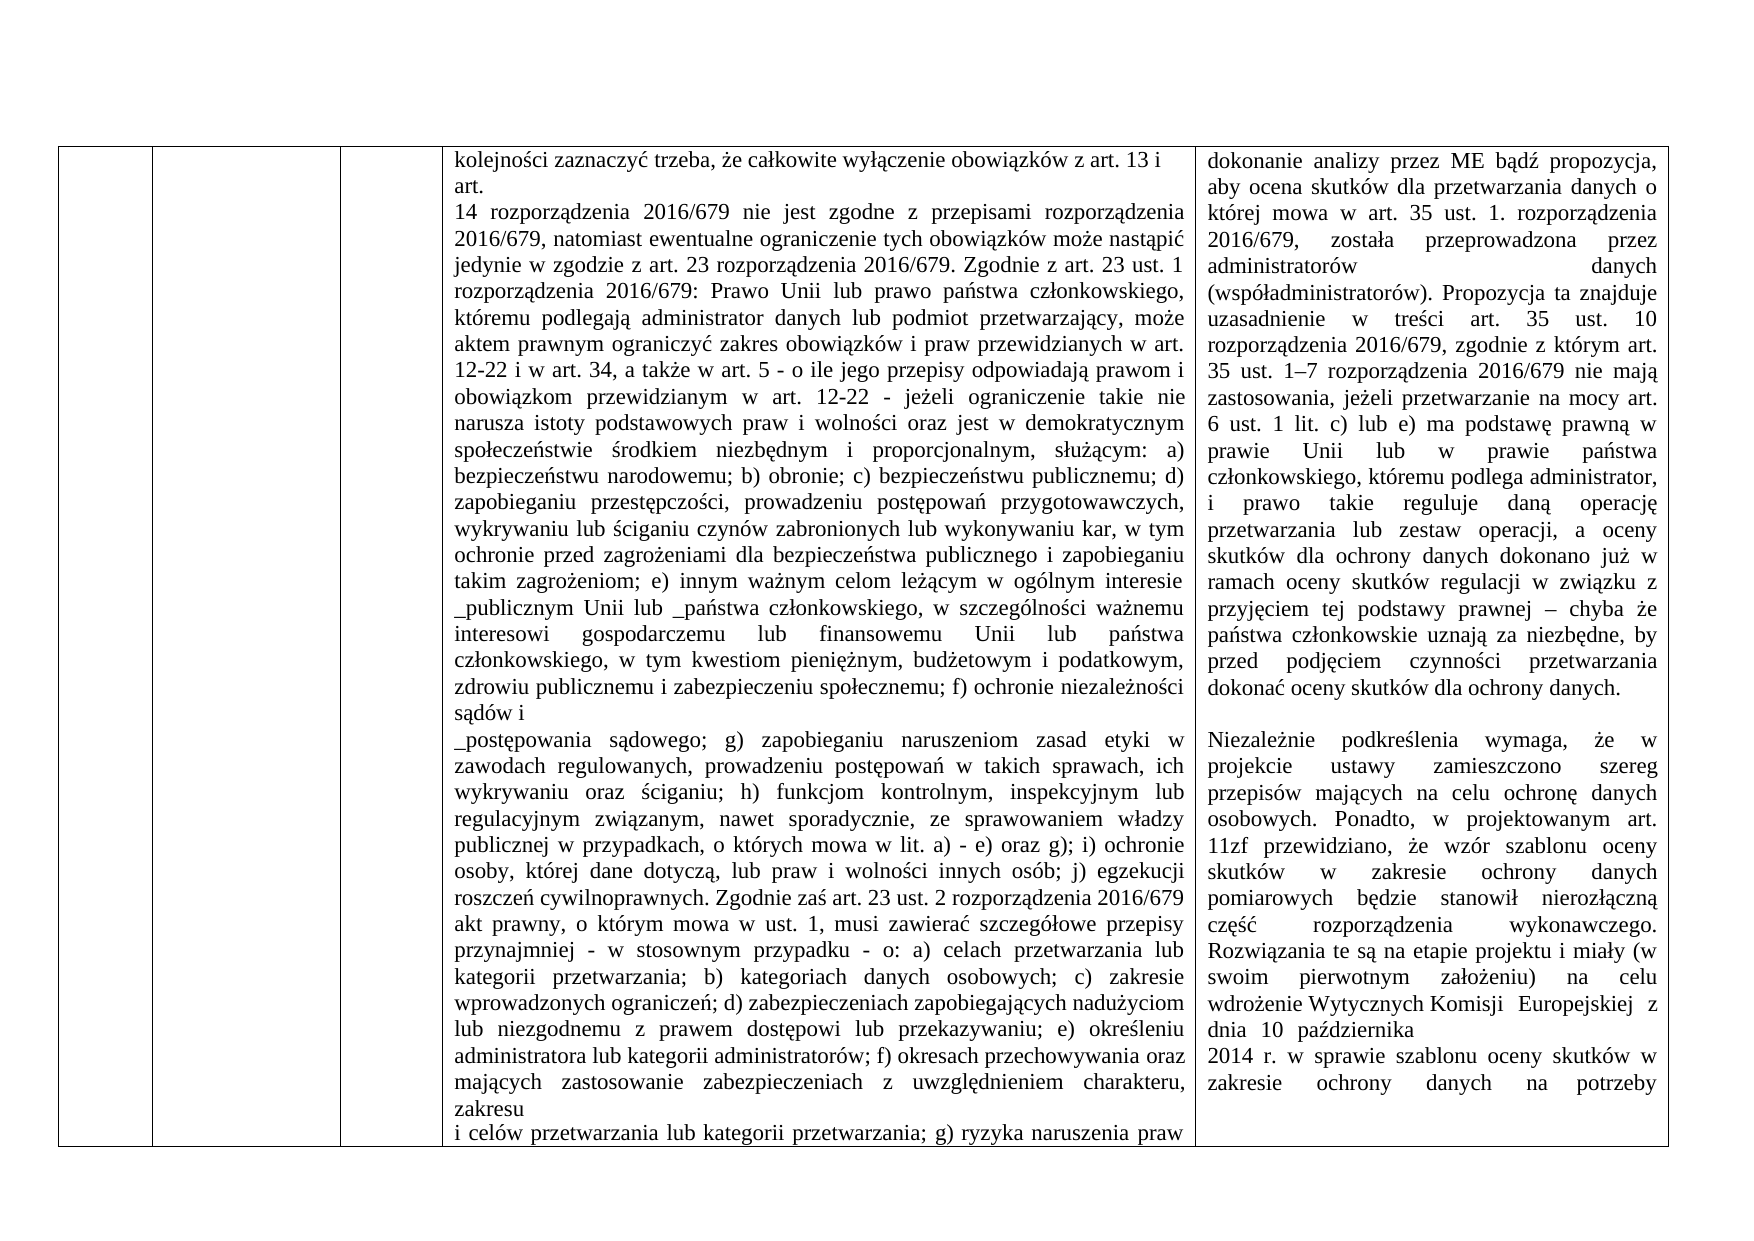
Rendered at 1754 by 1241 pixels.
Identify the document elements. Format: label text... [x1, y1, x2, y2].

table_header dokonanie analizy przez ME bądź propozycja, aby ocena skutków dla przetwarzania danych o której mowa w art. 35 ust. 1. rozporządzenia 2016/679, została przeprowadzona przez administratorów danych (współadministratorów). Propozycja ta znajduje uzasadnienie w treści art. 35 ust. 10 rozporządzenia 2016/679, zgodnie z którym art. 35 ust. 1–7 rozporządzenia 2016/679 nie mają zastosowania, jeżeli przetwarzanie na mocy art. 6 ust. 1 lit. c) lub e) ma podstawę prawną w prawie Unii lub w prawie państwa członkowskiego, któremu podlega administrator, i prawo takie reguluje daną operację przetwarzania lub zestaw operacji, a oceny skutków dla ochrony danych dokonano już w ramach oceny skutków regulacji w związku z przyjęciem tej podstawy prawnej – chyba że państwa członkowskie uznają za niezbędne, by przed podjęciem czynności przetwarzania dokonać oceny skutków dla ochrony danych. Niezależnie podkreślenia wymaga, że w projekcie ustawy zamieszczono szereg przepisów mających na celu ochronę danych osobowych. Ponadto, w projektowanym art. 11zf przewidziano, że wzór szablonu oceny skutków w zakresie ochrony danych pomiarowych będzie stanowił nierozłączną część rozporządzenia wykonawczego. Rozwiązania te są na etapie projektu i miały (w swoim pierwotnym założeniu) na celu wdrożenie Wytycznych Komisji Europejskiej z dnia 10 października 2014 r. w sprawie szablonu oceny skutków w zakresie ochrony danych na potrzeby [1196, 147, 1668, 1146]
table_header [341, 147, 442, 1146]
table_header [153, 147, 340, 1146]
table_header [59, 147, 152, 1146]
table_header kolejności zaznaczyć trzeba, że całkowite wyłączenie obowiązków z art. 13 i art. 14 rozporządzenia 2016/679 nie jest zgodne z przepisami rozporządzenia 2016/679, natomiast ewentualne ograniczenie tych obowiązków może nastąpić jedynie w zgodzie z art. 23 rozporządzenia 2016/679. Zgodnie z art. 23 ust. 1 rozporządzenia 2016/679: Prawo Unii lub prawo państwa członkowskiego, któremu podlegają administrator danych lub podmiot przetwarzający, może aktem prawnym ograniczyć zakres obowiązków i praw przewidzianych w art. 12-22 i w art. 34, a także w art. 5 - o ile jego przepisy odpowiadają prawom i obowiązkom przewidzianym w art. 12-22 - jeżeli ograniczenie takie nie narusza istoty podstawowych praw i wolności oraz jest w demokratycznym społeczeństwie środkiem niezbędnym i proporcjonalnym, służącym: a) bezpieczeństwu narodowemu; b) obronie; c) bezpieczeństwu publicznemu; d) zapobieganiu przestępczości, prowadzeniu postępowań przygotowawczych, wykrywaniu lub ściganiu czynów zabronionych lub wykonywaniu kar, w tym ochronie przed zagrożeniami dla bezpieczeństwa publicznego i zapobieganiu takim zagrożeniom; e) innym ważnym celom leżącym w ogólnym interesie _publicznym Unii lub _państwa członkowskiego, w szczególności ważnemu interesowi gospodarczemu lub finansowemu Unii lub państwa członkowskiego, w tym kwestiom pieniężnym, budżetowym i podatkowym, zdrowiu publicznemu i zabezpieczeniu społecznemu; f) ochronie niezależności sądów i _postępowania sądowego; g) zapobieganiu naruszeniom zasad etyki w zawodach regulowanych, prowadzeniu postępowań w takich sprawach, ich wykrywaniu oraz ściganiu; h) funkcjom kontrolnym, inspekcyjnym lub regulacyjnym związanym, nawet sporadycznie, ze sprawowaniem władzy publicznej w przypadkach, o których mowa w lit. a) - e) oraz g); i) ochronie osoby, której dane dotyczą, lub praw i wolności innych osób; j) egzekucji roszczeń cywilnoprawnych. Zgodnie zaś art. 23 ust. 2 rozporządzenia 2016/679 akt prawny, o którym mowa w ust. 1, musi zawierać szczegółowe przepisy przynajmniej - w stosownym przypadku - o: a) celach przetwarzania lub kategorii przetwarzania; b) kategoriach danych osobowych; c) zakresie wprowadzonych ograniczeń; d) zabezpieczeniach zapobiegających nadużyciom lub niezgodnemu z prawem dostępowi lub przekazywaniu; e) określeniu administratora lub kategorii administratorów; f) okresach przechowywania oraz mających zastosowanie zabezpieczeniach z uwzględnieniem charakteru, zakresu i celów przetwarzania lub kategorii przetwarzania; g) ryzyka naruszenia praw [443, 147, 1195, 1146]
